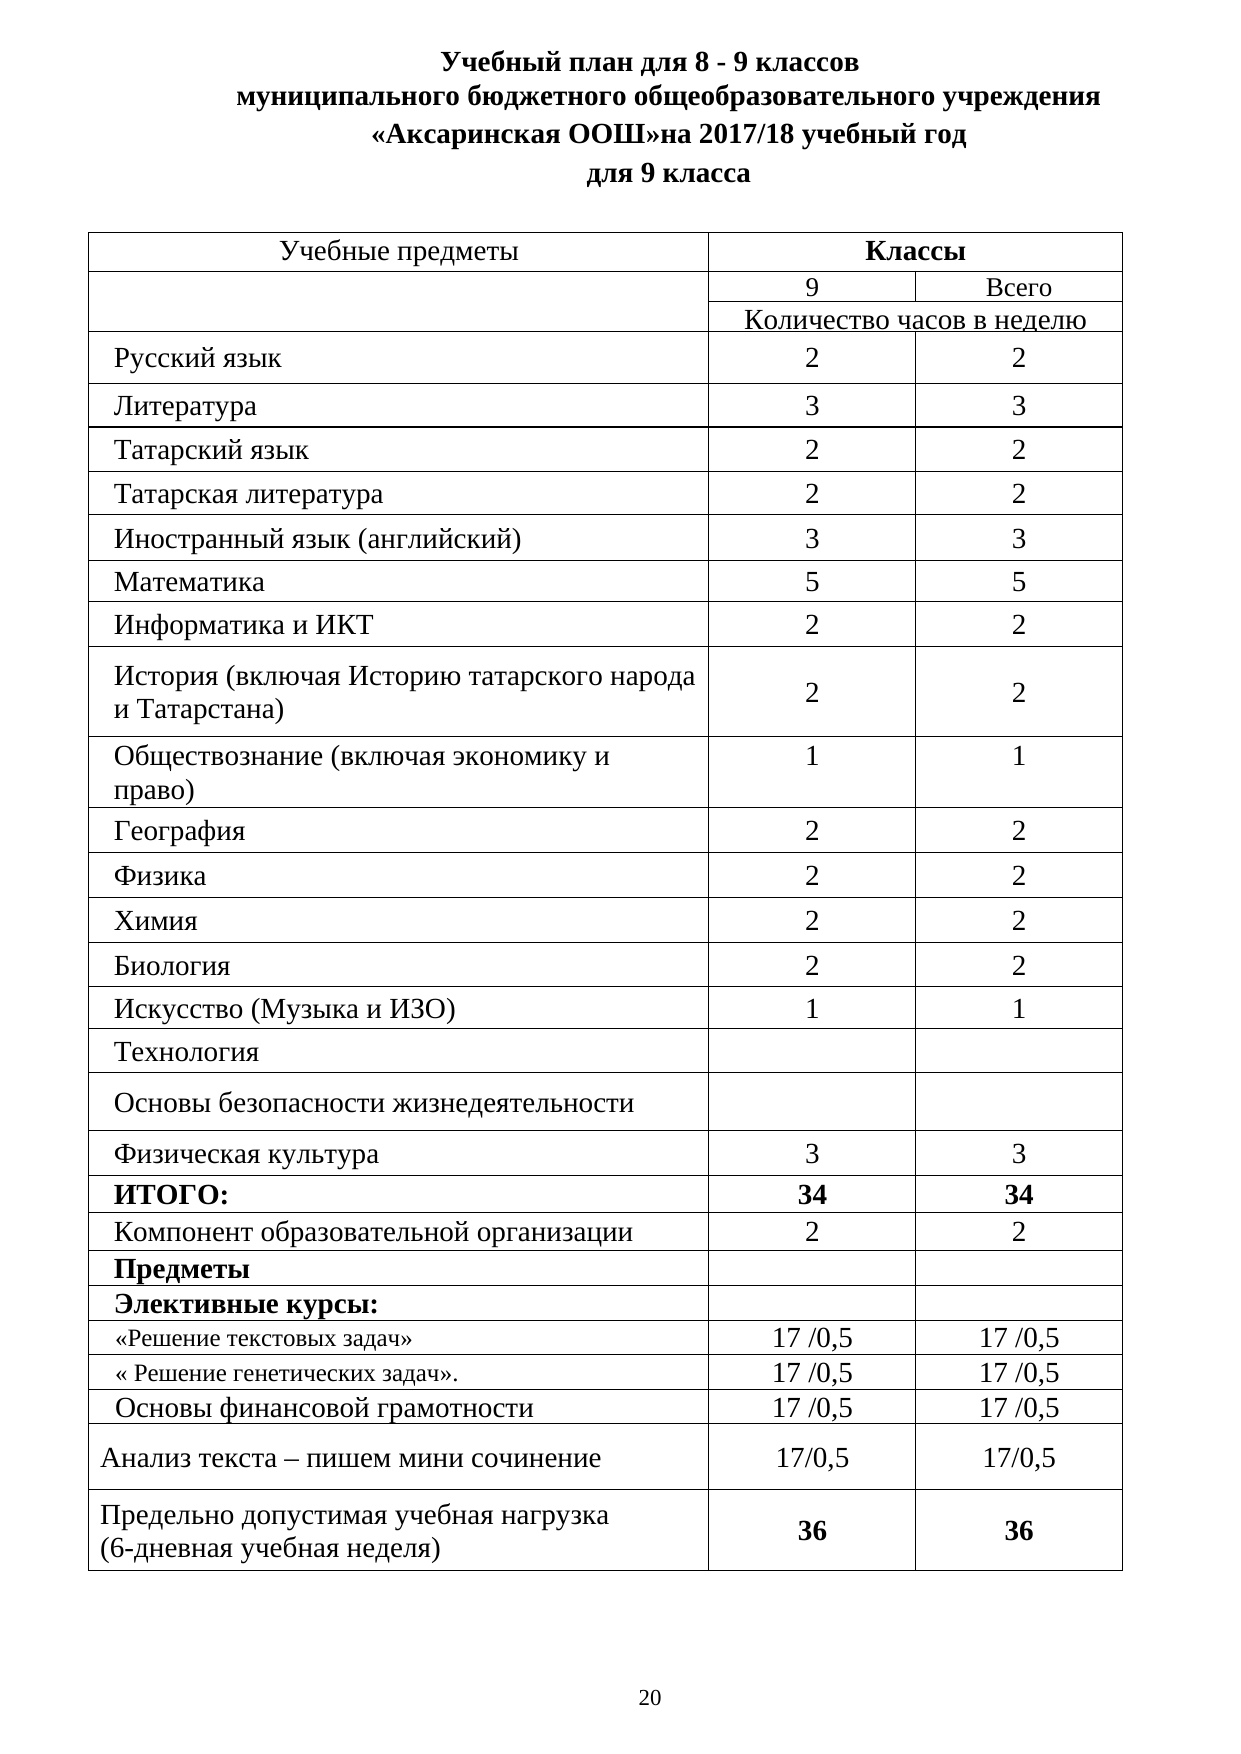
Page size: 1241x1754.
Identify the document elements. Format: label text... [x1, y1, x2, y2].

table_cell 2 [709, 332, 915, 383]
table_cell Всего [916, 272, 1122, 301]
list муниципального бюджетного общеобразовательного учреждения «Аксаринская ООШ»на 2017/18 учебный год [192, 78, 1145, 150]
table_cell География [89, 808, 708, 852]
table_cell 5 [709, 561, 915, 601]
table_cell Химия [89, 898, 708, 942]
table_cell 2 [709, 853, 915, 897]
table_cell Обществознание (включая экономику и право) [89, 737, 708, 807]
table_cell Математика [89, 561, 708, 601]
table_cell 2 [709, 428, 915, 471]
table_cell 34 [916, 1176, 1122, 1212]
table_cell Физическая культура [89, 1131, 708, 1175]
table_header Классы [709, 233, 1122, 271]
table_cell Анализ текста – пишем мини сочинение [89, 1424, 708, 1489]
text Учебный план для 8 - 9 классов [148, 44, 1152, 78]
table_cell Информатика и ИКТ [89, 602, 708, 646]
table_cell Биология [89, 943, 708, 986]
table_cell Предельно допустимая учебная нагрузка (6-дневная учебная неделя) [89, 1490, 708, 1570]
table_cell 2 [916, 647, 1122, 736]
table_cell История (включая Историю татарского народа и Татарстана) [89, 647, 708, 736]
table_cell Литература [89, 384, 708, 426]
table_cell ИТОГО: [89, 1176, 708, 1212]
table_cell 2 [916, 332, 1122, 383]
table_cell 2 [916, 602, 1122, 646]
table_cell 2 [916, 853, 1122, 897]
table_cell [709, 1029, 915, 1072]
table_cell 2 [709, 1213, 915, 1249]
table_cell 17 /0,5 [916, 1321, 1122, 1354]
table_cell 36 [916, 1490, 1122, 1570]
table_cell 17/0,5 [709, 1424, 915, 1489]
table_header Учебные предметы [89, 233, 708, 271]
table_cell 36 [709, 1490, 915, 1570]
table_cell 2 [916, 808, 1122, 852]
table_cell Элективные курсы: [89, 1286, 708, 1319]
table_cell 9 [709, 272, 915, 301]
table_cell 5 [916, 561, 1122, 601]
table_cell 2 [709, 898, 915, 942]
table_cell [709, 1286, 915, 1319]
table_cell 17 /0,5 [916, 1355, 1122, 1389]
table_cell Технология [89, 1029, 708, 1072]
table_cell Количество часов в неделю [709, 302, 1122, 331]
table_cell 17/0,5 [916, 1424, 1122, 1489]
table_cell 3 [709, 515, 915, 560]
table_cell [709, 1251, 915, 1285]
list для 9 класса [192, 155, 1145, 188]
table_cell 17 /0,5 [709, 1321, 915, 1354]
table_cell Основы безопасности жизнедеятельности [89, 1073, 708, 1130]
table_cell 1 [709, 737, 915, 807]
table_cell 2 [709, 808, 915, 852]
table_cell 2 [709, 472, 915, 514]
table_cell Иностранный язык (английский) [89, 515, 708, 560]
table_cell 2 [916, 943, 1122, 986]
table_cell [89, 272, 708, 331]
table_cell Русский язык [89, 332, 708, 383]
table_cell 1 [916, 737, 1122, 807]
table_cell 3 [916, 384, 1122, 426]
table_cell Татарский язык [89, 428, 708, 471]
table_cell 3 [709, 1131, 915, 1175]
table_cell 2 [709, 647, 915, 736]
table_cell [916, 1286, 1122, 1319]
table_cell 34 [709, 1176, 915, 1212]
table_cell [916, 1073, 1122, 1130]
table_cell 1 [709, 987, 915, 1028]
table_cell 2 [916, 1213, 1122, 1249]
table_cell 3 [916, 515, 1122, 560]
table_cell « Решение генетических задач». [89, 1355, 708, 1389]
table_cell [709, 1073, 915, 1130]
table_cell 2 [709, 943, 915, 986]
table_cell 2 [709, 602, 915, 646]
table_cell Физика [89, 853, 708, 897]
table_cell 17 /0,5 [709, 1390, 915, 1423]
table_cell 17 /0,5 [916, 1390, 1122, 1423]
table_cell Основы финансовой грамотности [89, 1390, 708, 1423]
table_cell 17 /0,5 [709, 1355, 915, 1389]
table_cell Искусство (Музыка и ИЗО) [89, 987, 708, 1028]
table_cell 3 [709, 384, 915, 426]
table_cell Компонент образовательной организации [89, 1213, 708, 1249]
table_cell Татарская литература [89, 472, 708, 514]
table_cell 3 [916, 1131, 1122, 1175]
table_cell 2 [916, 472, 1122, 514]
table_cell 2 [916, 898, 1122, 942]
table_cell «Решение текстовых задач» [89, 1321, 708, 1354]
table_cell 2 [916, 428, 1122, 471]
table_cell [916, 1029, 1122, 1072]
table_cell [916, 1251, 1122, 1285]
table_cell 1 [916, 987, 1122, 1028]
table_cell Предметы [89, 1251, 708, 1285]
